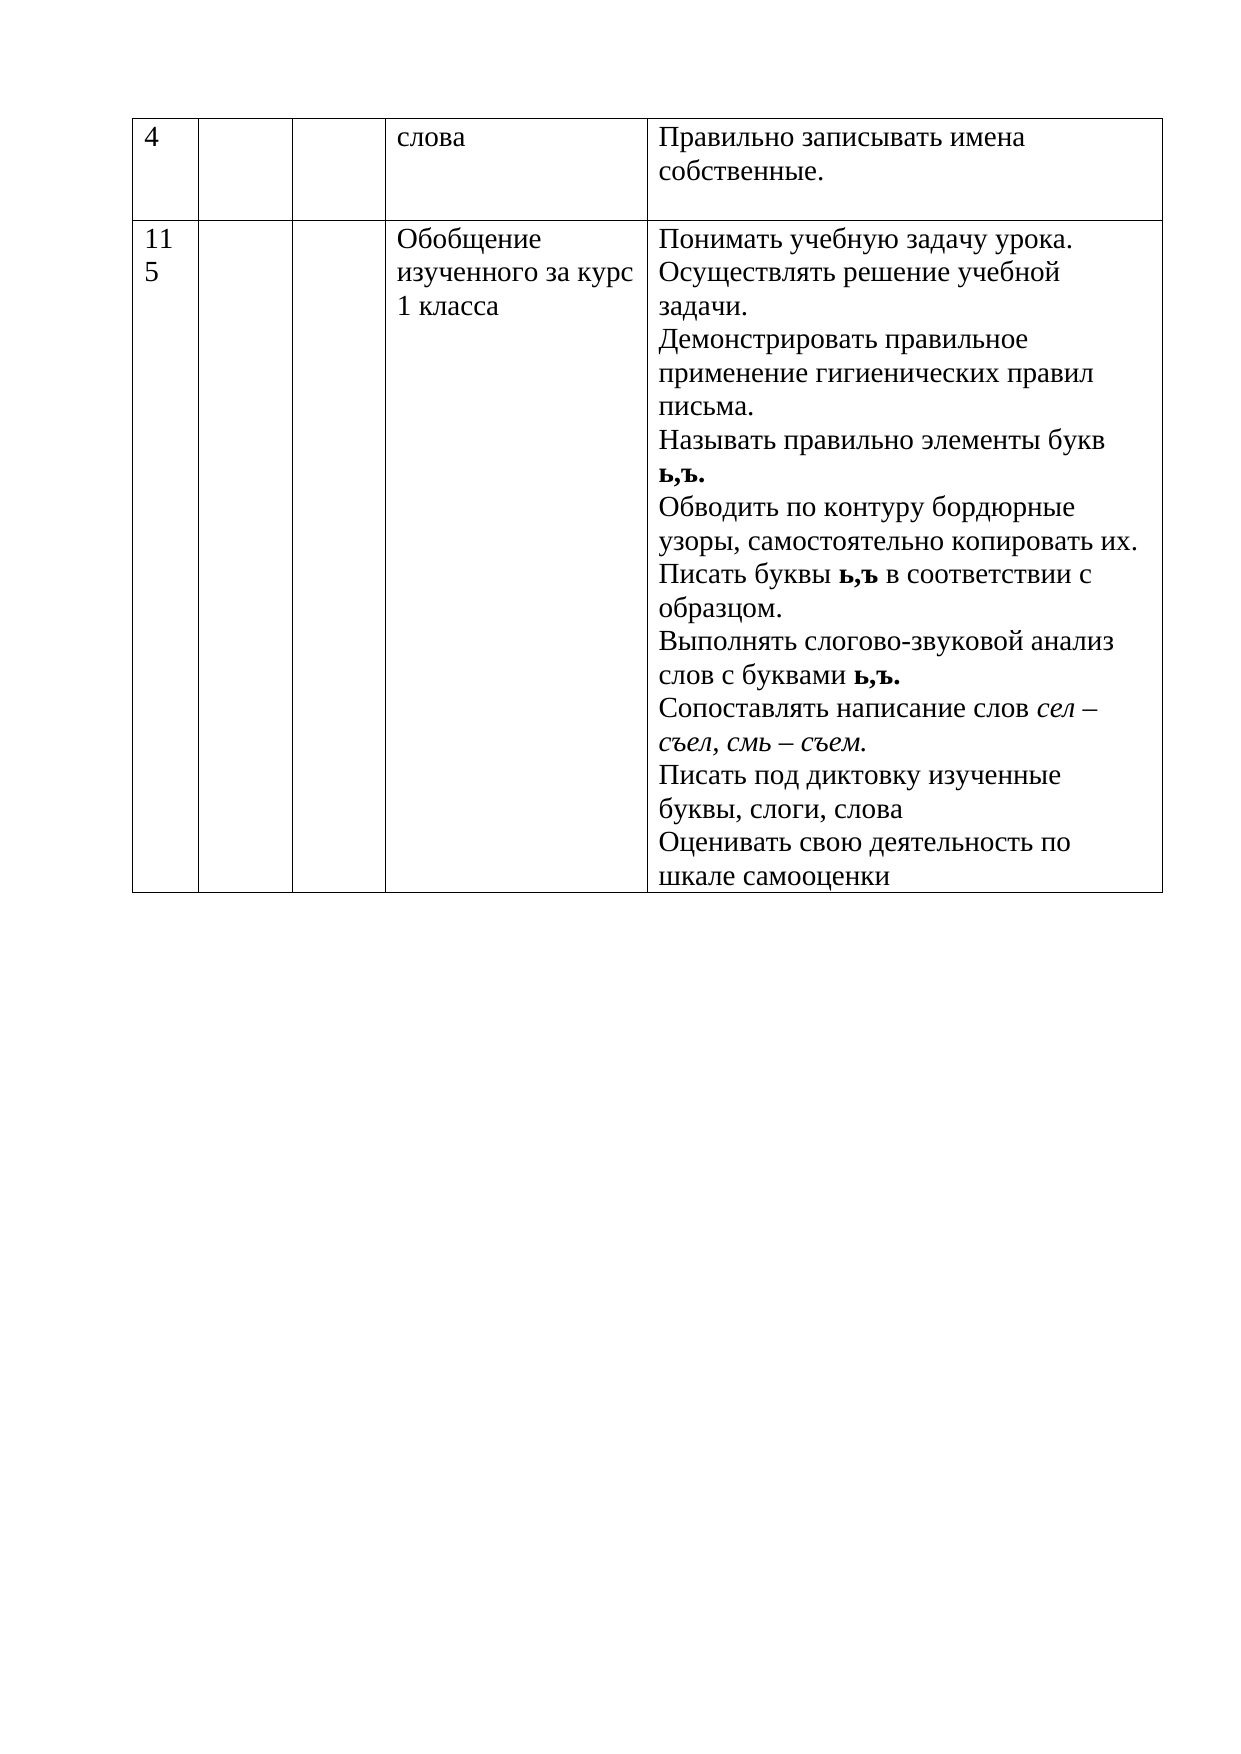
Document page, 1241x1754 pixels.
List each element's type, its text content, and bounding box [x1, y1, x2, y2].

table_cell 115 [133, 221, 198, 892]
table_cell [199, 119, 292, 220]
table_cell [199, 221, 292, 892]
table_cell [648, 119, 1162, 220]
table_cell Обобщение изученного за курс 1 класса [386, 221, 647, 892]
table_cell [293, 221, 385, 892]
table_cell [293, 119, 385, 220]
table_cell Понимать учебную задачу урока. Осуществлять решение учебной задачи. Демонстрировать правильное применение гигиенических правил письма. Называть правильно элементы букв ь,ъ. Обводить по контуру бордюрные узоры, самостоятельно копировать их. Писать буквы ь,ъ в соответствии с образцом. Выполнять слогово-звуковой анализ слов с буквами ь,ъ. Сопоставлять написание слов сел – съел, смь – съем. Писать под диктовку изученные буквы, слоги, слова Оценивать свою деятельность по шкале самооценки [648, 221, 1162, 892]
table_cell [386, 119, 647, 220]
table_cell 114 [133, 119, 198, 220]
